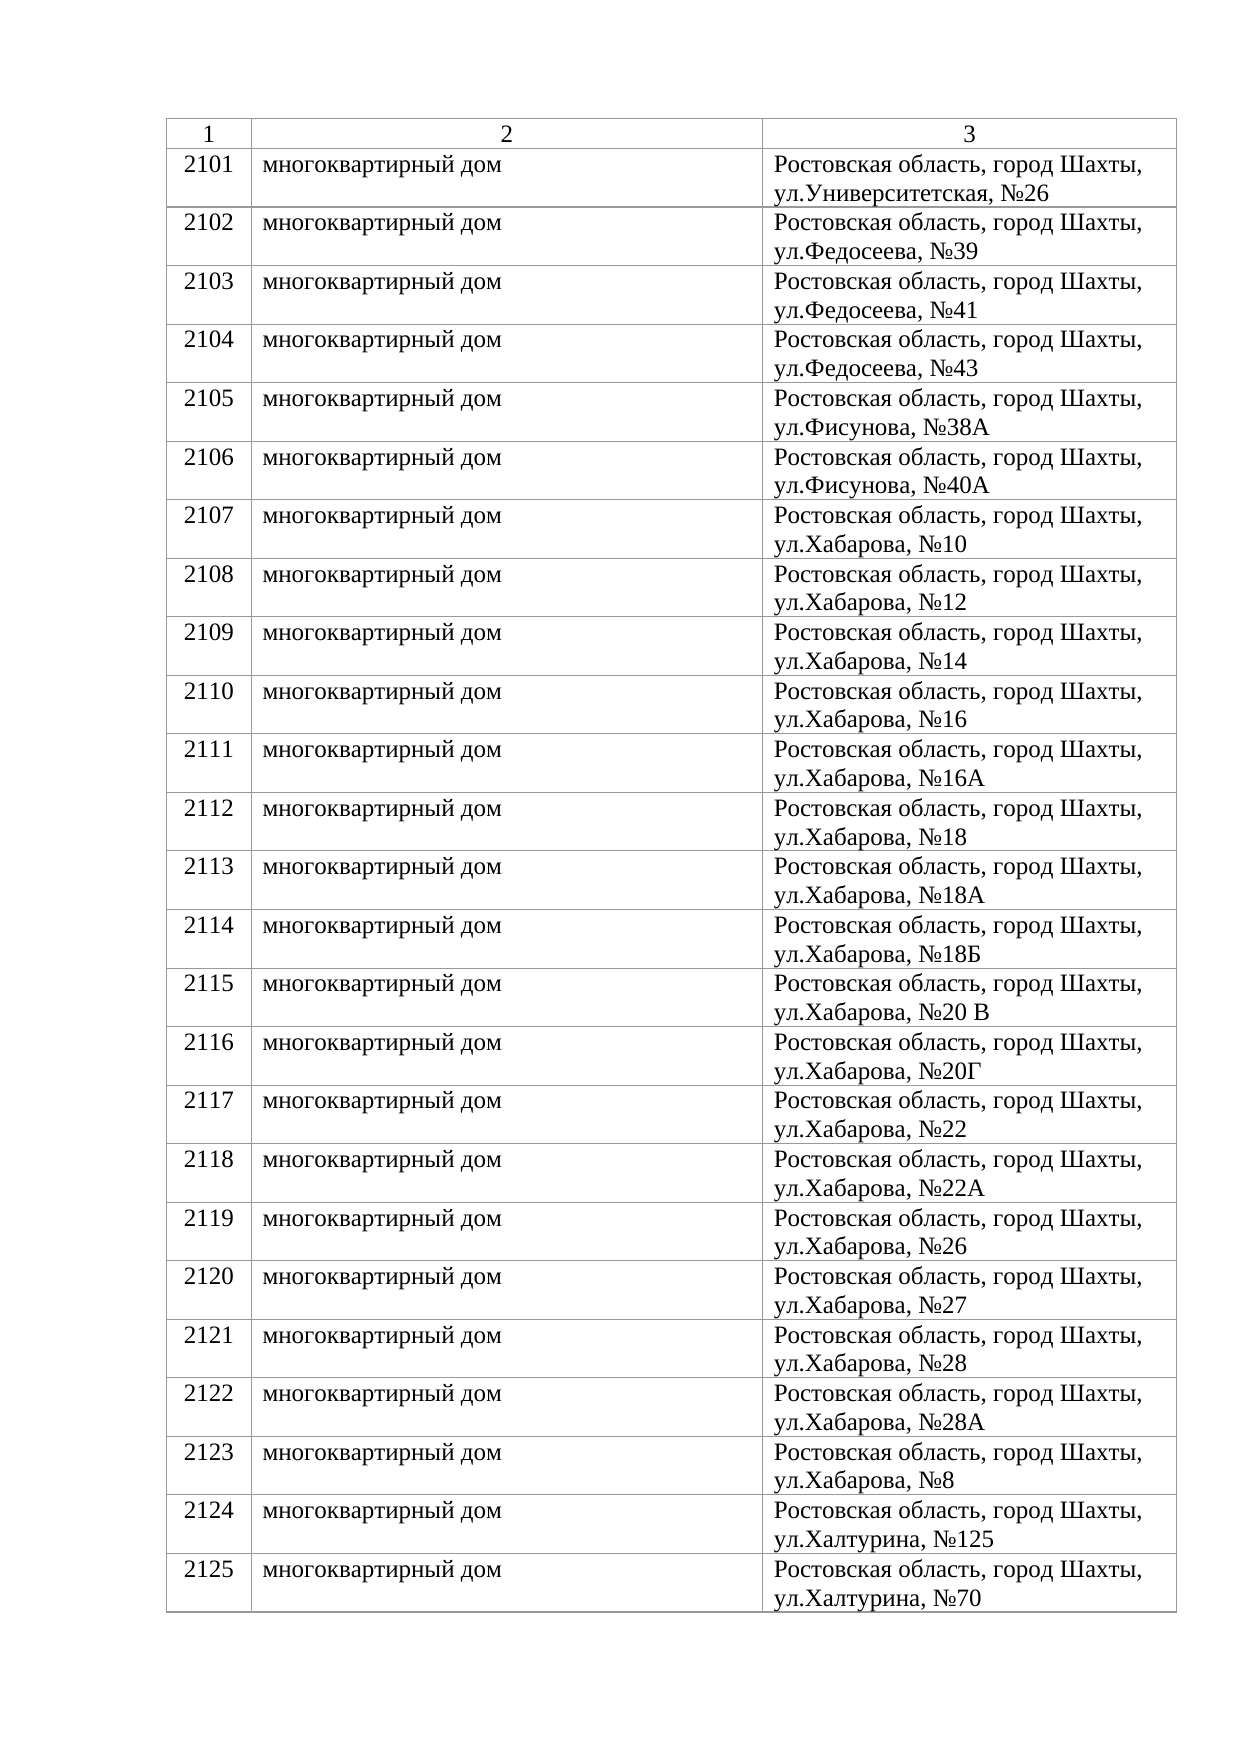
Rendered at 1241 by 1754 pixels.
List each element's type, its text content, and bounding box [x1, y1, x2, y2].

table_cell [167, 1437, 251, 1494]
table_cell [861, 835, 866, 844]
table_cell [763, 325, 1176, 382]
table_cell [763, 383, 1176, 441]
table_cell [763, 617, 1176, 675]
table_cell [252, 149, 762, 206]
table_header 2 [252, 119, 762, 148]
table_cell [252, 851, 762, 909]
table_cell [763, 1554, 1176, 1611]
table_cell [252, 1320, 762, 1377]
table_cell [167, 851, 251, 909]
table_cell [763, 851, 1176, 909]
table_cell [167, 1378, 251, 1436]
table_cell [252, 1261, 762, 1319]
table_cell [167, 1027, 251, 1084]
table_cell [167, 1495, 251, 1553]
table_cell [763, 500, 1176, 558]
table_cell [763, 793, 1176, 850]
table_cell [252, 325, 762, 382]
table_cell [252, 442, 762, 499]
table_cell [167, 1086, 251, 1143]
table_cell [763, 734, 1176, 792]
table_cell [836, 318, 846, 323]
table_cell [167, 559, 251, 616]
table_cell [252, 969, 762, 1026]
table_header 1 [167, 119, 251, 148]
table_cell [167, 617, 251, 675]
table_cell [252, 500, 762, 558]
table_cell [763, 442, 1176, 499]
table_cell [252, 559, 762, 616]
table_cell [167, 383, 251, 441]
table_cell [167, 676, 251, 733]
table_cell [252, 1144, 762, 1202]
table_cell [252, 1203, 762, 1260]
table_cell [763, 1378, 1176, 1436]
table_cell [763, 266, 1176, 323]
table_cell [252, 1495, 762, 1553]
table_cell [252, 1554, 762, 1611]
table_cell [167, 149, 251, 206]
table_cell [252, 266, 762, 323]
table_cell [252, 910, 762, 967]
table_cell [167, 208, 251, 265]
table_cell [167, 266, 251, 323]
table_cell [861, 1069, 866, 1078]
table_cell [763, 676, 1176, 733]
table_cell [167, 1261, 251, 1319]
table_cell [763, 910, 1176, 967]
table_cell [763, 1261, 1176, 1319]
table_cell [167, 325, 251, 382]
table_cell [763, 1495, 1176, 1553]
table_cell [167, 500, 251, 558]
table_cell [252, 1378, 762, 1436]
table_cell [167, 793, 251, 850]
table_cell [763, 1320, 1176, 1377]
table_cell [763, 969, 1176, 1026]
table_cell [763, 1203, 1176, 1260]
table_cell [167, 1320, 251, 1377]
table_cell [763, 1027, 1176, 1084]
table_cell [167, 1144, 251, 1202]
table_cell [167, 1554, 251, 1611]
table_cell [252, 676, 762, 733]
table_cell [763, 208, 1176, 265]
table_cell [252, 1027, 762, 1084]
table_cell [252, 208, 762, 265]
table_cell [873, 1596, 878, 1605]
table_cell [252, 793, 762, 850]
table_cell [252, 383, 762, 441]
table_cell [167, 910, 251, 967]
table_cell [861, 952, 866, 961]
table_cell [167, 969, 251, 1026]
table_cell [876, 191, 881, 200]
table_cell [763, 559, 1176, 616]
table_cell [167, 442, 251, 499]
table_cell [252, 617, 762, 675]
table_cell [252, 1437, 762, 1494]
table_header 3 [763, 119, 1176, 148]
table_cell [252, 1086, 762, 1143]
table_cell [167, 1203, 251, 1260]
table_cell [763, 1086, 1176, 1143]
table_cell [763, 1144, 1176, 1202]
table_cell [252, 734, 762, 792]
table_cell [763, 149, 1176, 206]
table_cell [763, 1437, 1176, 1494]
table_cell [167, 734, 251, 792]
